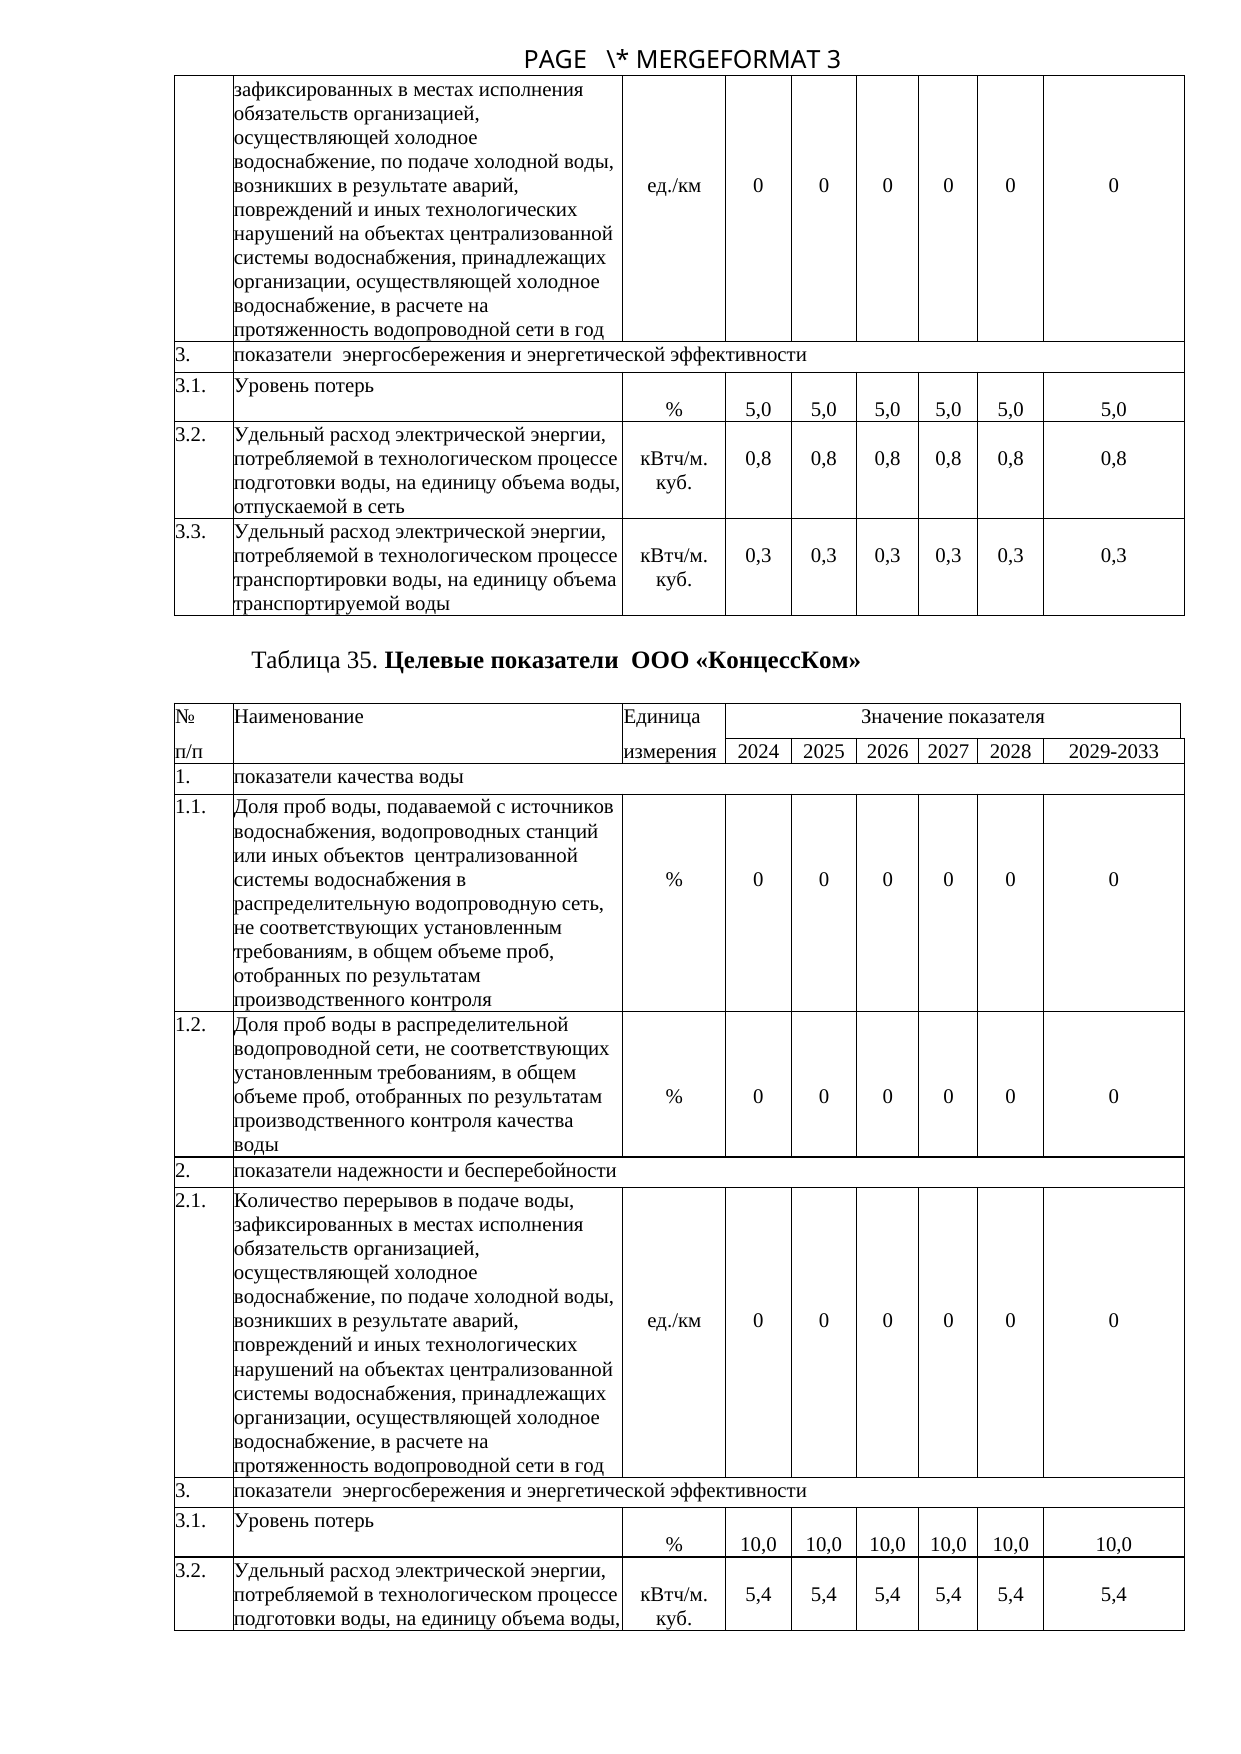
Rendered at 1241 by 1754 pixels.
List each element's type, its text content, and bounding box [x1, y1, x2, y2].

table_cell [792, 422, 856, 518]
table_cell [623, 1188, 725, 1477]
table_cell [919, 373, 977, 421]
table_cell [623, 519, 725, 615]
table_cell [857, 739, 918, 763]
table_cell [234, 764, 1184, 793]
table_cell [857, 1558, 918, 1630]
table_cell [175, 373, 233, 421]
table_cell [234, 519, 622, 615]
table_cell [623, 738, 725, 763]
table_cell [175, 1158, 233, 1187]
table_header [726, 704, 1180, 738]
text Таблица 35. Целевые показатели ООО «КонцессКом» [177, 645, 1181, 674]
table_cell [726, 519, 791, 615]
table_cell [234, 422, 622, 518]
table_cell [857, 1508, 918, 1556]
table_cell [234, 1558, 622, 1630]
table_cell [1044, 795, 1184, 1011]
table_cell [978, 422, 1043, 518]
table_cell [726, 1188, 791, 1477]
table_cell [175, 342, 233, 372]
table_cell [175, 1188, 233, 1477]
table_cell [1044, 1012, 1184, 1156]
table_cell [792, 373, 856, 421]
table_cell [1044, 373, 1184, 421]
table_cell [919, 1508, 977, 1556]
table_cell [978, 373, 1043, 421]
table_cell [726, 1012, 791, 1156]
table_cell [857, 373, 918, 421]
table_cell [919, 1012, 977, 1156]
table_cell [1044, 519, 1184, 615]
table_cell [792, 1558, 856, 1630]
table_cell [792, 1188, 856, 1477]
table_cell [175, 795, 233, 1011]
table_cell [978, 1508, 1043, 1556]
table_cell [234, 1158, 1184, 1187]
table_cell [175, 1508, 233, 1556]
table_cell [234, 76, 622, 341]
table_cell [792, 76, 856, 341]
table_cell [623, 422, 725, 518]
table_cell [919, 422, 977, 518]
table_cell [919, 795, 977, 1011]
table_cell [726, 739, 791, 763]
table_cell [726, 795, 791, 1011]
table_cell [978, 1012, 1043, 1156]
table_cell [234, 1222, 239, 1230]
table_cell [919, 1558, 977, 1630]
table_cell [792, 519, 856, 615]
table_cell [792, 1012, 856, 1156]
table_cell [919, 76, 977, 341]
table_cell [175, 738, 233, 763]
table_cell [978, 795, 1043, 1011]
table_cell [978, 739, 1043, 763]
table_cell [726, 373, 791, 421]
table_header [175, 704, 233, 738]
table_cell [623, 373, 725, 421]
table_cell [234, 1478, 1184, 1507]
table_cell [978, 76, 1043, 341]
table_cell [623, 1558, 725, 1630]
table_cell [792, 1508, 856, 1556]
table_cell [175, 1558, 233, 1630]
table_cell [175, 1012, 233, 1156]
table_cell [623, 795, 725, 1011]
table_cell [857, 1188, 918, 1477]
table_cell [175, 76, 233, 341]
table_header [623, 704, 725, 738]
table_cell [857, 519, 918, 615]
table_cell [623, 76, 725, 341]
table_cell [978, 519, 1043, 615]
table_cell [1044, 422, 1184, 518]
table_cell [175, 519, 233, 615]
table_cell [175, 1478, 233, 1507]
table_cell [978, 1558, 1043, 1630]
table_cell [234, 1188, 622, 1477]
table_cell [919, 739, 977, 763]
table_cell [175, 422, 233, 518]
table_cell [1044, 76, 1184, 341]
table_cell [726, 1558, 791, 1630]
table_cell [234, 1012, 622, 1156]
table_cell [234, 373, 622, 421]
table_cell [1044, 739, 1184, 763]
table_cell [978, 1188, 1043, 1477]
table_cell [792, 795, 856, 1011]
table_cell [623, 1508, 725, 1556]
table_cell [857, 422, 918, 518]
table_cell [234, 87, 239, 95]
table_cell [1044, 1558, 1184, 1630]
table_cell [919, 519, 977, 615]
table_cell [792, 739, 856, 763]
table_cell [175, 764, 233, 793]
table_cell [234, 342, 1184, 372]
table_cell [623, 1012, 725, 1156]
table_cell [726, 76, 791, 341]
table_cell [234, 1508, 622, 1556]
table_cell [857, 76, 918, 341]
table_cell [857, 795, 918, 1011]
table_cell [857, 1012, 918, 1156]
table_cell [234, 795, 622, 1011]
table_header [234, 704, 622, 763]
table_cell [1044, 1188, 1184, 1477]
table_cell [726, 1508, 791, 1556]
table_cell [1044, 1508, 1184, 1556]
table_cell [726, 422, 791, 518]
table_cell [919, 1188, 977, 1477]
